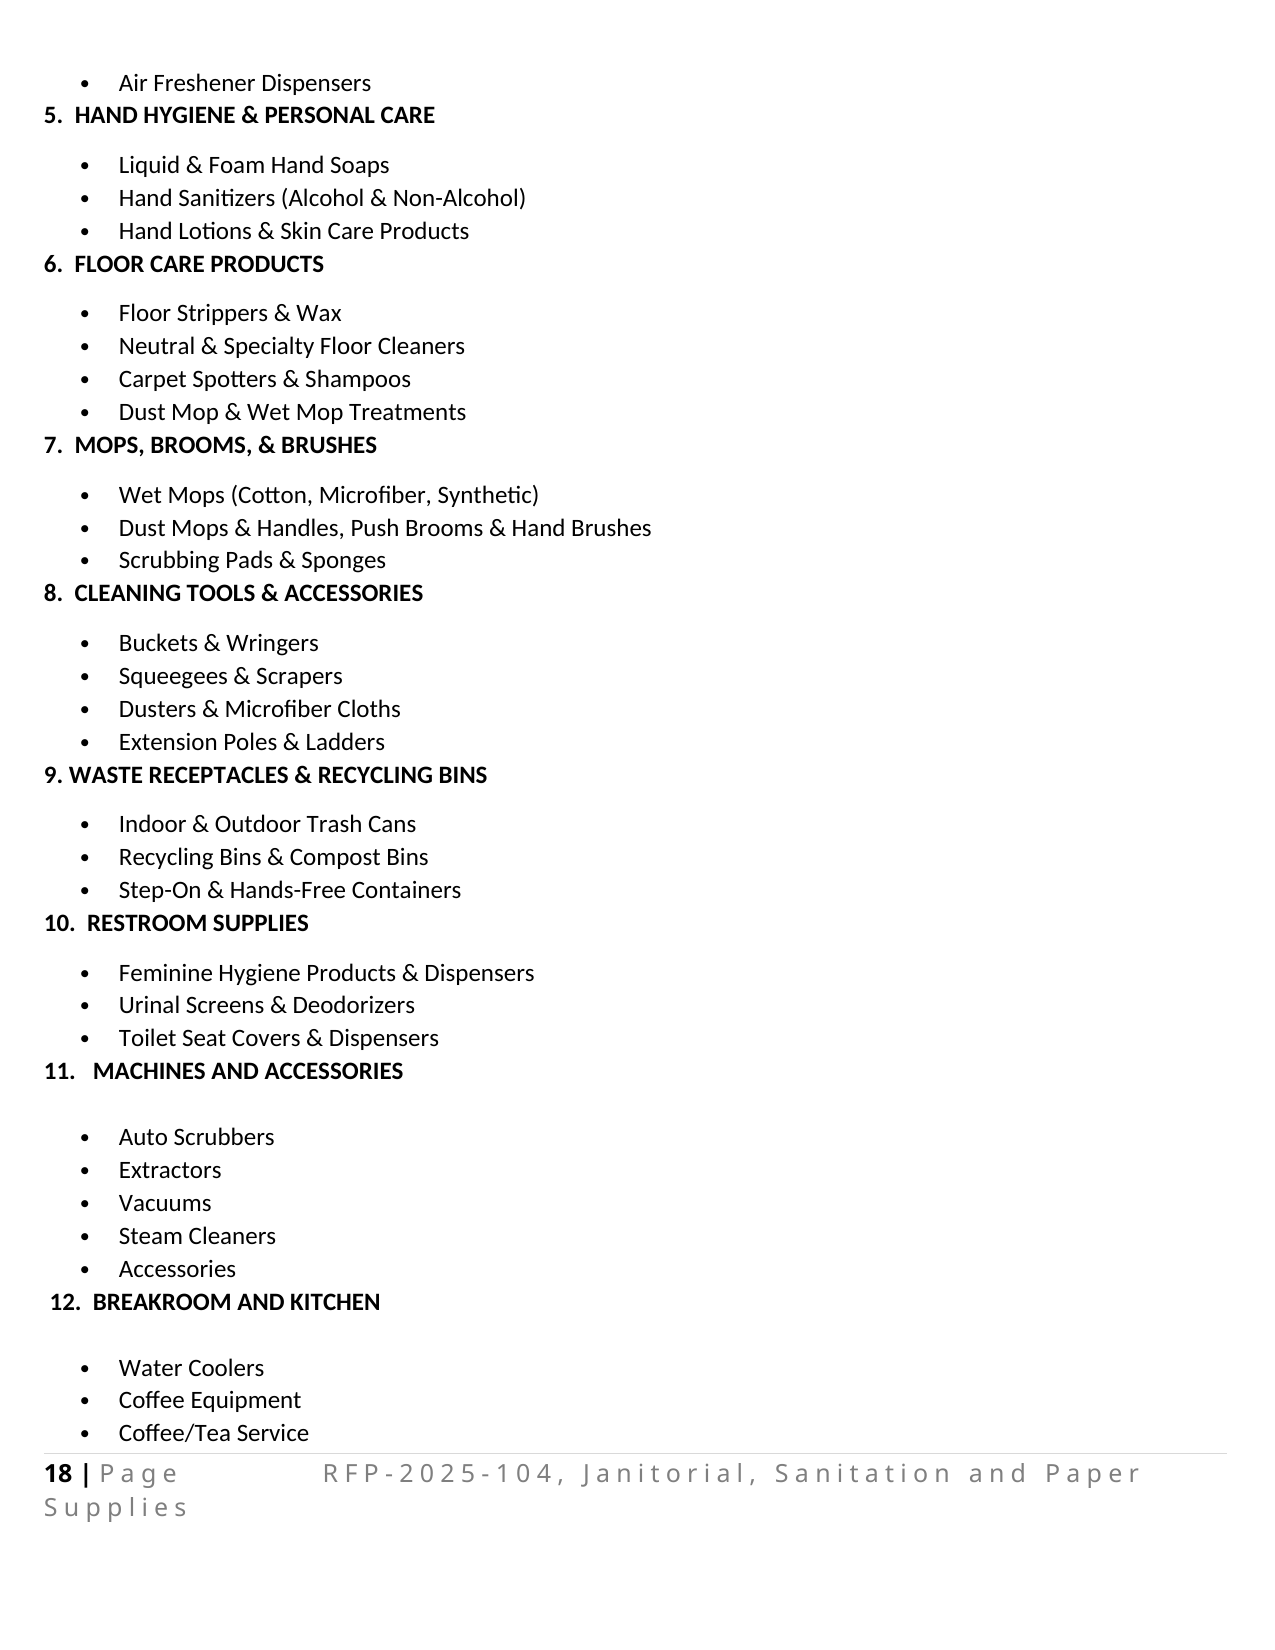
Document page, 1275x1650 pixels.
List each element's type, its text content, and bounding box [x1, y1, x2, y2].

list Vacuums [81, 1187, 1227, 1218]
list Scrubbing Pads & Sponges [81, 544, 1227, 575]
list Air Freshener Dispensers [81, 67, 1227, 97]
list Extension Poles & Ladders [81, 726, 1227, 756]
list Dusters & Microfiber Cloths [81, 693, 1227, 723]
list Step-On & Hands-Free Containers [81, 874, 1227, 905]
list Neutral & Specialty Floor Cleaners [81, 330, 1227, 361]
list Auto Scrubbers [81, 1121, 1227, 1152]
text 11. MACHINES AND ACCESSORIES [44, 1055, 1227, 1086]
list Liquid & Foam Hand Soaps [81, 149, 1227, 180]
list Steam Cleaners [81, 1220, 1227, 1251]
list Dust Mops & Handles, Push Brooms & Hand Brushes [81, 512, 1227, 542]
list Hand Sanitizers (Alcohol & Non-Alcohol) [81, 182, 1227, 213]
list Toilet Seat Covers & Dispensers [81, 1022, 1227, 1053]
list Buckets & Wringers [81, 627, 1227, 658]
list Extractors [81, 1154, 1227, 1185]
list Carpet Spotters & Shampoos [81, 363, 1227, 394]
list Coffee/Tea Service [81, 1417, 1227, 1448]
list Urinal Screens & Deodorizers [81, 989, 1227, 1020]
list Feminine Hygiene Products & Dispensers [81, 957, 1227, 987]
list Hand Lotions & Skin Care Products [81, 215, 1227, 246]
list Coffee Equipment [81, 1384, 1227, 1415]
text 5. HAND HYGIENE & PERSONAL CARE [44, 99, 1227, 130]
list Indoor & Outdoor Trash Cans [81, 808, 1227, 839]
text 6. FLOOR CARE PRODUCTS [44, 248, 1227, 278]
text 10. RESTROOM SUPPLIES [44, 907, 1227, 938]
list Wet Mops (Cotton, Microfiber, Synthetic) [81, 479, 1227, 509]
list Accessories [81, 1253, 1227, 1283]
list Water Coolers [81, 1352, 1227, 1382]
list Recycling Bins & Compost Bins [81, 841, 1227, 872]
text 9. WASTE RECEPTACLES & RECYCLING BINS [44, 759, 1227, 789]
list Squeegees & Scrapers [81, 660, 1227, 691]
text 7. MOPS, BROOMS, & BRUSHES [44, 429, 1227, 460]
list Dust Mop & Wet Mop Treatments [81, 396, 1227, 427]
list Floor Strippers & Wax [81, 297, 1227, 328]
text 8. CLEANING TOOLS & ACCESSORIES [44, 577, 1227, 608]
text 12. BREAKROOM AND KITCHEN [44, 1286, 1227, 1316]
